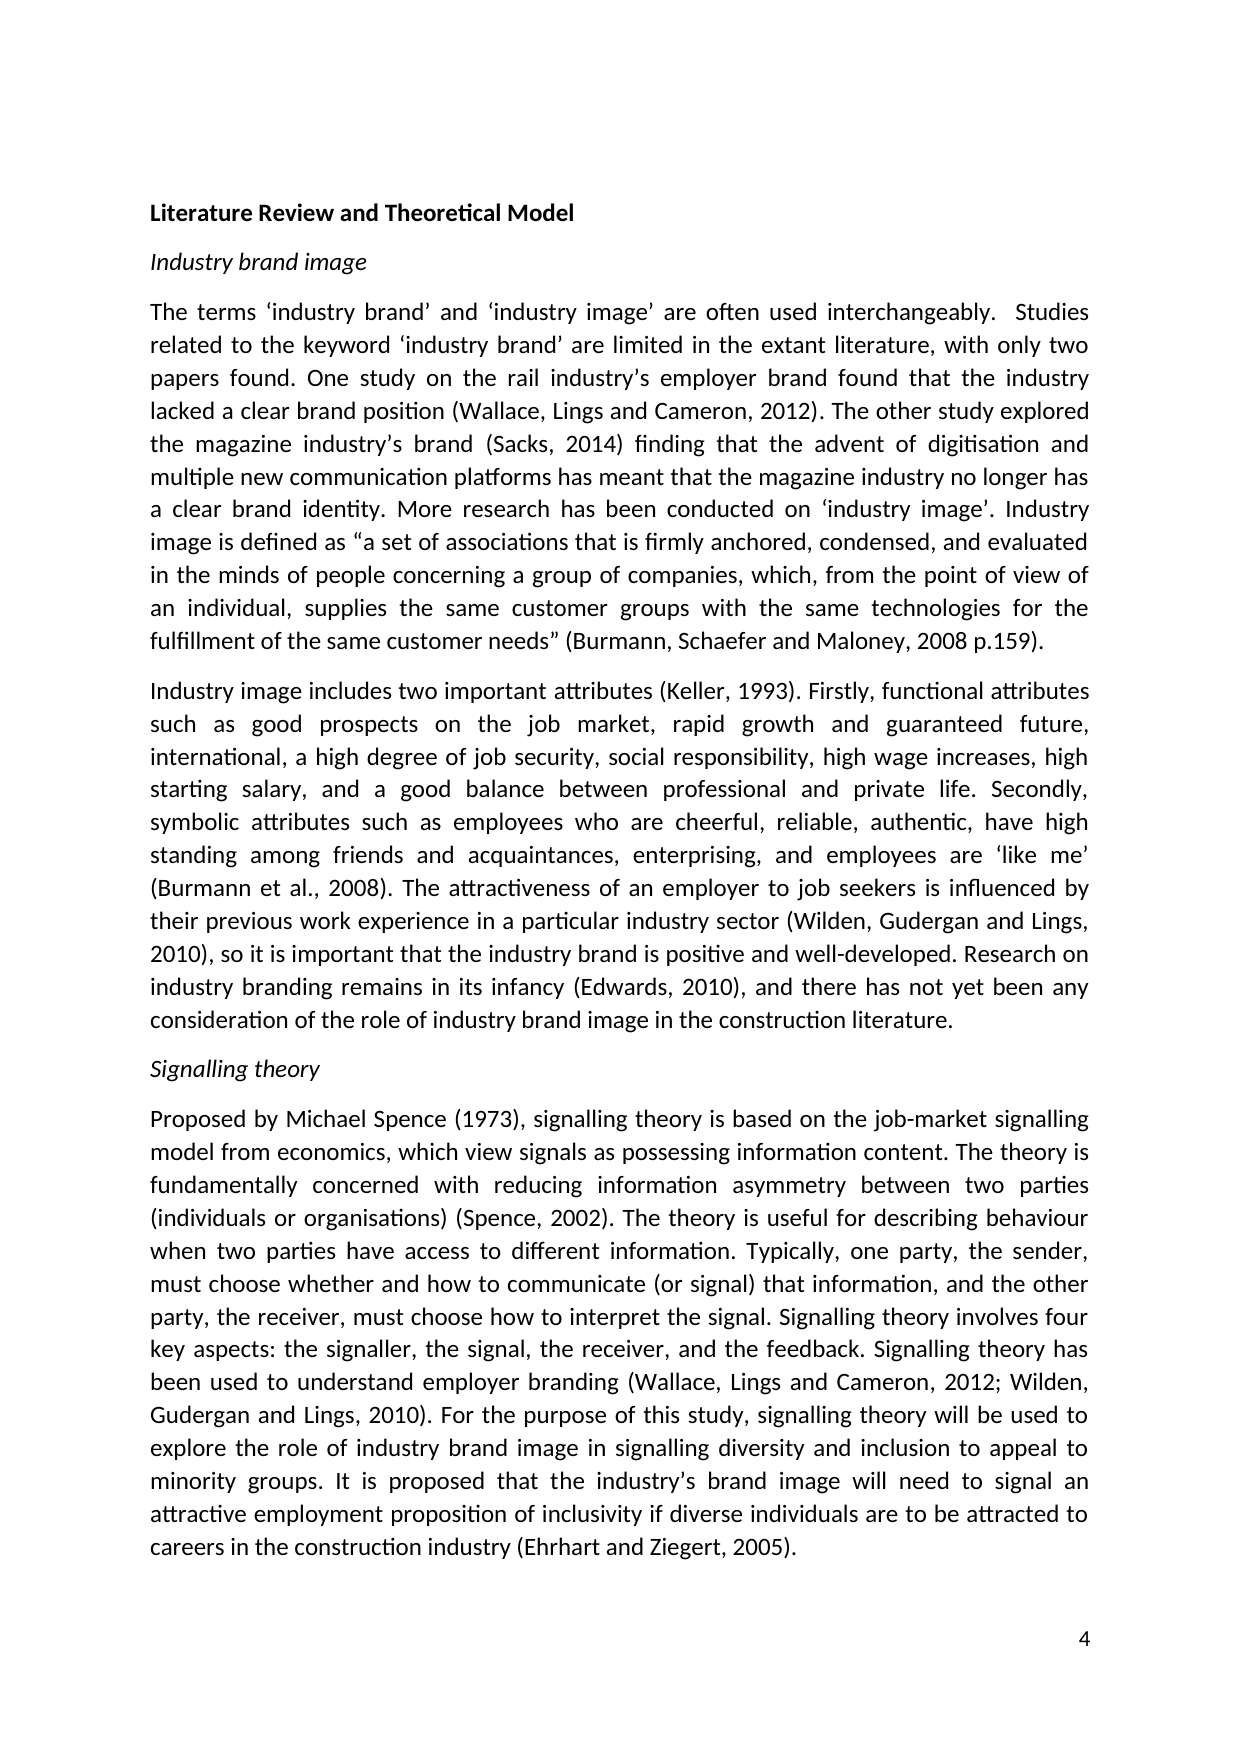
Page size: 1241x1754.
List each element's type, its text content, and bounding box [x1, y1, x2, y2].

text Industry image includes two important attributes (Keller, 1993). Firstly, functional attributes such as good prospects on the job market, rapid growth and guaranteed future, international, a high degree of job security, social responsibility, high wage increases, high starting salary, and a good balance between professional and private life. Secondly, symbolic attributes such as employees who are cheerful, reliable, authentic, have high standing among friends and acquaintances, enterprising, and employees are ‘like me’ (Burmann et al., 2008). The attractiveness of an employer to job seekers is influenced by their previous work experience in a particular industry sector (Wilden, Gudergan and Lings, 2010), so it is important that the industry brand is positive and well-developed. Research on industry branding remains in its infancy (Edwards, 2010), and there has not yet been any consideration of the role of industry brand image in the construction literature. [150, 675, 1090, 1034]
text Proposed by Michael Spence (1973), signalling theory is based on the job-market signalling model from economics, which view signals as possessing information content. The theory is fundamentally concerned with reducing information asymmetry between two parties (individuals or organisations) (Spence, 2002). The theory is useful for describing behaviour when two parties have access to different information. Typically, one party, the sender, must choose whether and how to communicate (or signal) that information, and the other party, the receiver, must choose how to interpret the signal. Signalling theory involves four key aspects: the signaller, the signal, the receiver, and the feedback. Signalling theory has been used to understand employer branding (Wallace, Lings and Cameron, 2012; Wilden, Gudergan and Lings, 2010). For the purpose of this study, signalling theory will be used to explore the role of industry brand image in signalling diversity and inclusion to appeal to minority groups. It is proposed that the industry’s brand image will need to signal an attractive employment proposition of inclusivity if diverse individuals are to be attracted to careers in the construction industry (Ehrhart and Ziegert, 2005). [150, 1103, 1090, 1562]
text Signalling theory [150, 1053, 1090, 1084]
text Literature Review and Theoretical Model [150, 197, 1090, 227]
text Industry brand image [150, 246, 1090, 277]
text The terms ‘industry brand’ and ‘industry image’ are often used interchangeably. Studies related to the keyword ‘industry brand’ are limited in the extant literature, with only two papers found. One study on the rail industry’s employer brand found that the industry lacked a clear brand position (Wallace, Lings and Cameron, 2012). The other study explored the magazine industry’s brand (Sacks, 2014) finding that the advent of digitisation and multiple new communication platforms has meant that the magazine industry no longer has a clear brand identity. More research has been conducted on ‘industry image’. Industry image is defined as “a set of associations that is firmly anchored, condensed, and evaluated in the minds of people concerning a group of companies, which, from the point of view of an individual, supplies the same customer groups with the same technologies for the fulfillment of the same customer needs” (Burmann, Schaefer and Maloney, 2008 p.159). [150, 296, 1090, 656]
